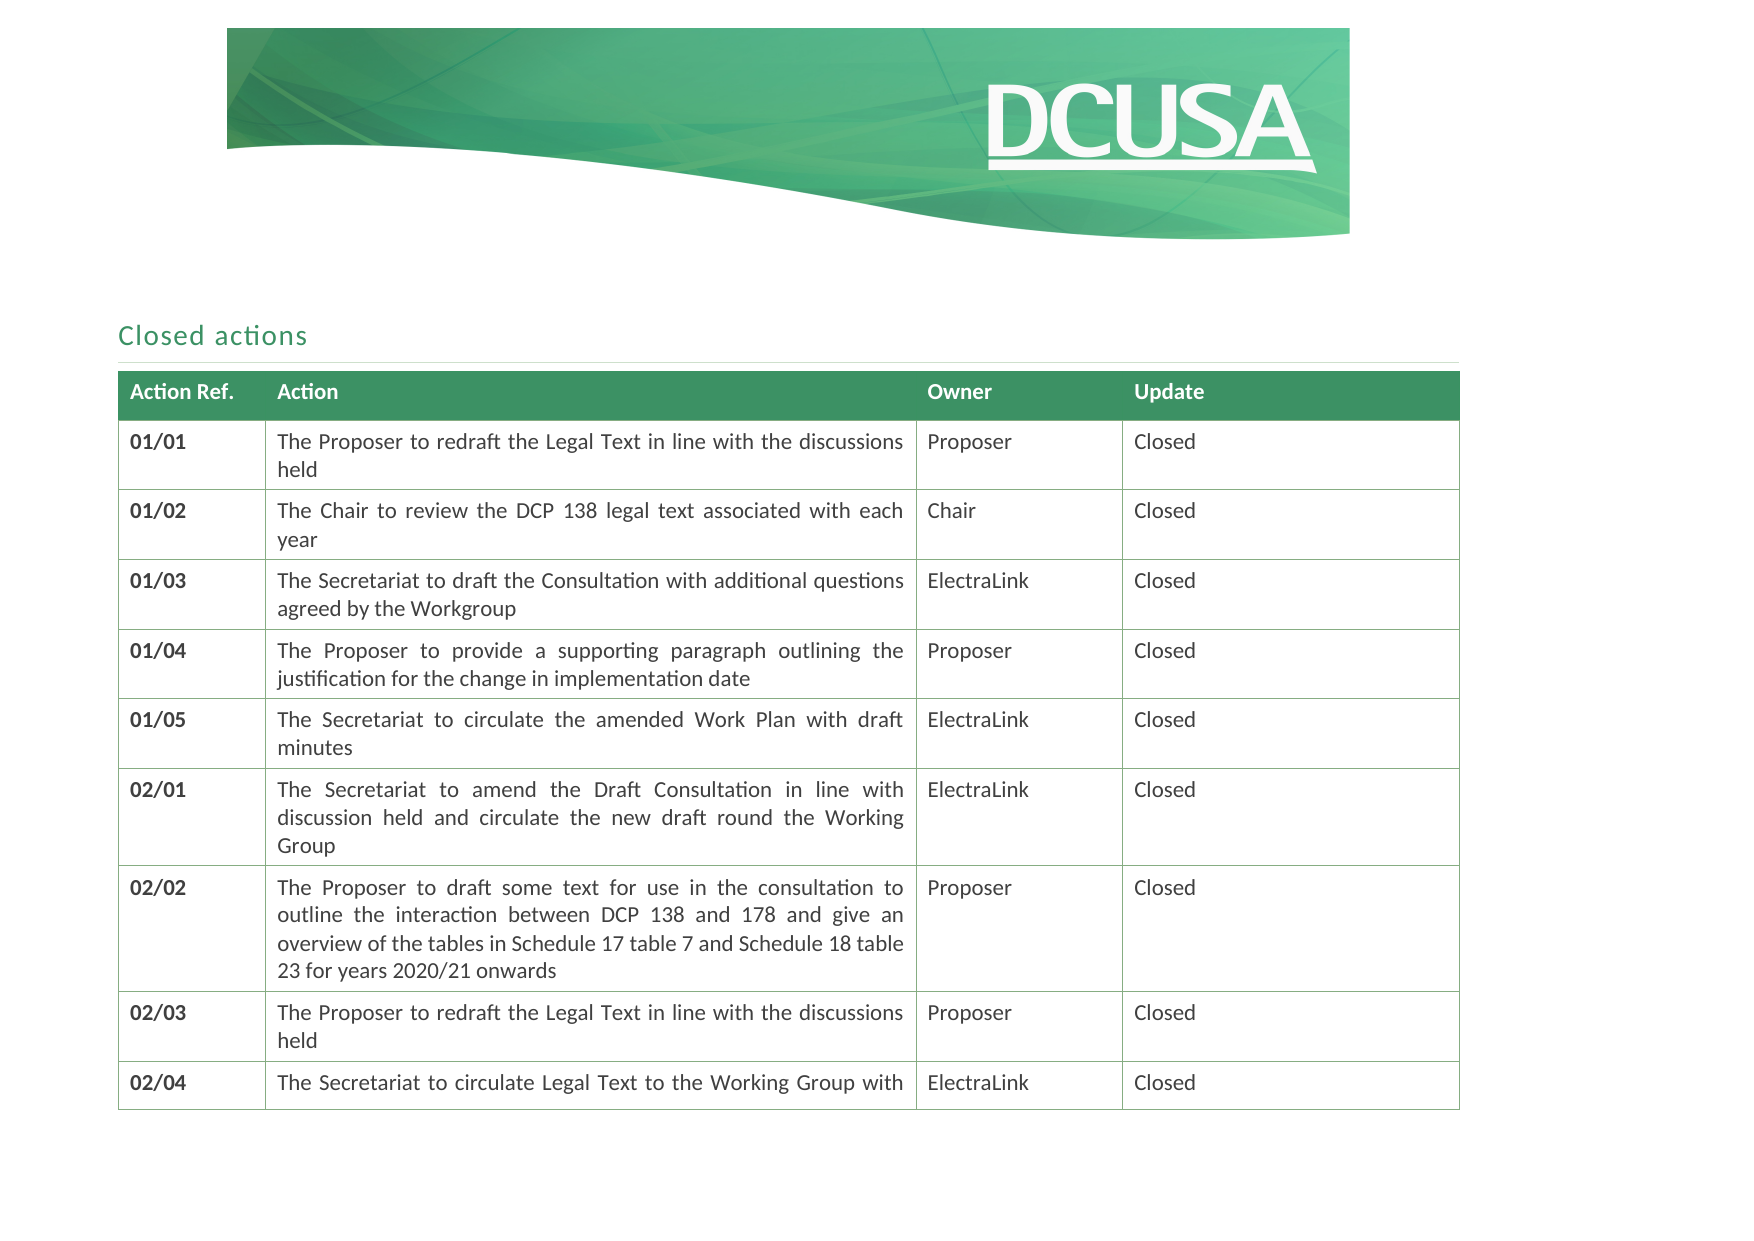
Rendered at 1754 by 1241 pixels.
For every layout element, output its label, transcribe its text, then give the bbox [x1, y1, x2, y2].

table_cell 02/02 [119, 866, 265, 991]
table_cell 01/03 [119, 560, 265, 628]
table_cell The Proposer to provide a supporting paragraph outlining the justification for the change in implementation date [266, 630, 916, 698]
table_cell 02/03 [119, 992, 265, 1061]
table_cell 02/04 [119, 1062, 265, 1109]
subtitle Closed actions [118, 320, 1459, 362]
table_cell Closed [1123, 699, 1459, 768]
table_cell The Secretariat to draft the Consultation with additional questions agreed by the Workgroup [266, 560, 916, 628]
table_cell Closed [1123, 560, 1459, 628]
table_cell Closed [1123, 866, 1459, 991]
table_cell 01/05 [119, 699, 265, 768]
table_cell 01/04 [119, 630, 265, 698]
table_cell The Proposer to redraft the Legal Text in line with the discussions held [266, 421, 916, 489]
table_header Owner [917, 372, 1122, 420]
table_cell Closed [1123, 490, 1459, 559]
table_cell ElectraLink [917, 560, 1122, 628]
table_cell Chair [917, 490, 1122, 559]
picture [227, 28, 1350, 279]
table_cell Proposer [917, 630, 1122, 698]
table_cell 02/01 [119, 769, 265, 865]
table_cell The Chair to review the DCP 138 legal text associated with each year [266, 490, 916, 559]
table_header Update [1123, 372, 1459, 420]
table_cell The Secretariat to circulate the amended Work Plan with draft minutes [266, 699, 916, 768]
table_cell 01/01 [119, 421, 265, 489]
table_cell Proposer [917, 992, 1122, 1061]
table_cell The Proposer to draft some text for use in the consultation to outline the interaction between DCP 138 and 178 and give an overview of the tables in Schedule 17 table 7 and Schedule 18 table 23 for years 2020/21 onwards [266, 866, 916, 991]
table_cell ElectraLink [917, 769, 1122, 865]
table_cell The Proposer to redraft the Legal Text in line with the discussions held [266, 992, 916, 1061]
table_cell 01/02 [119, 490, 265, 559]
table_cell Closed [1123, 630, 1459, 698]
table_cell Proposer [917, 421, 1122, 489]
table_cell Proposer [917, 866, 1122, 991]
table_cell ElectraLink [917, 1062, 1122, 1109]
table_cell Closed [1123, 769, 1459, 865]
table_cell The Secretariat to circulate Legal Text to the Working Group with draft minutes [266, 1062, 916, 1109]
table_cell The Secretariat to amend the Draft Consultation in line with discussion held and circulate the new draft round the Working Group [266, 769, 916, 865]
table_cell Closed [1123, 421, 1459, 489]
table_cell ElectraLink [917, 699, 1122, 768]
table_cell Closed [1123, 992, 1459, 1061]
table_cell Closed [1123, 1062, 1459, 1109]
table_header Action Ref. [119, 372, 265, 420]
table_header Action [266, 372, 916, 420]
